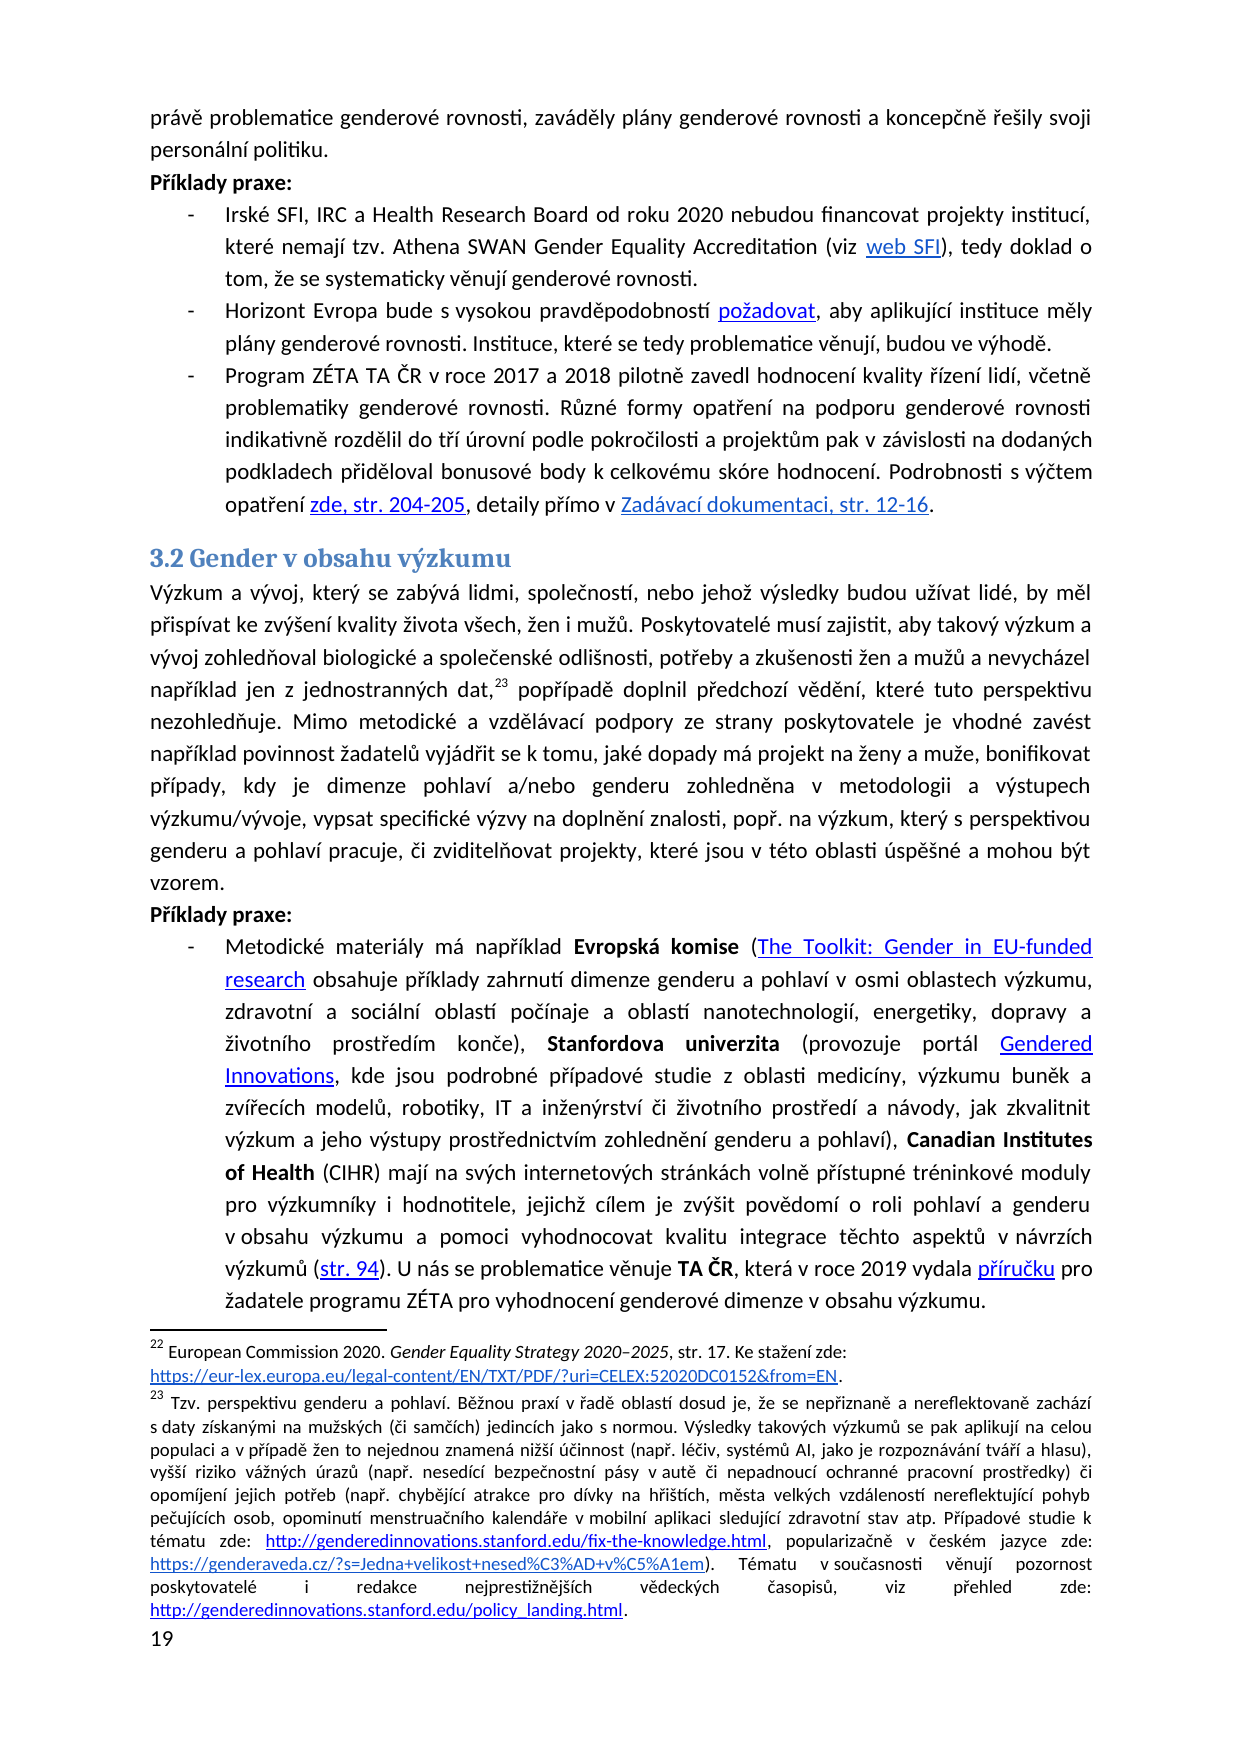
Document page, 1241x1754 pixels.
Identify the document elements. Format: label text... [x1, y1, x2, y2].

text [150, 103, 1093, 164]
text Příklady praxe: [150, 168, 1093, 196]
subtitle 3.2 Gender v obsahu výzkumu [150, 543, 1093, 574]
list Irské SFI, IRC a Health Research Board od roku 2020 nebudou financovat projekty institucí, které nemají tzv. Athena SWAN Gender Equality Accreditation (viz web SFI), tedy doklad o tom, že se systematicky věnují genderové rovnosti. [187, 200, 1093, 292]
list Metodické materiály má například Evropská komise (The Toolkit: Gender in EU-funded research obsahuje příklady zahrnutí dimenze genderu a pohlaví v osmi oblastech výzkumu, zdravotní a sociální oblastí počínaje a oblastí nanotechnologií, energetiky, dopravy a životního prostředím konče), Stanfordova univerzita (provozuje portál Gendered Innovations, kde jsou podrobné případové studie z oblasti medicíny, výzkumu buněk a zvířecích modelů, robotiky, IT a inženýrství či životního prostředí a návody, jak zkvalitnit výzkum a jeho výstupy prostřednictvím zohlednění genderu a pohlaví), Canadian Institutes of Health (CIHR) mají na svých internetových stránkách volně přístupné tréninkové moduly pro výzkumníky i hodnotitele, jejichž cílem je zvýšit povědomí o roli pohlaví a genderu v obsahu výzkumu a pomoci vyhodnocovat kvalitu integrace těchto aspektů v návrzích výzkumů (str. 94). U nás se problematice věnuje TA ČR, která v roce 2019 vydala příručku pro žadatele programu ZÉTA pro vyhodnocení genderové dimenze v obsahu výzkumu. [187, 932, 1093, 1314]
text Výzkum a vývoj, který se zabývá lidmi, společností, nebo jehož výsledky budou užívat lidé, by měl přispívat ke zvýšení kvality života všech, žen i mužů. Poskytovatelé musí zajistit, aby takový výzkum a vývoj zohledňoval biologické a společenské odlišnosti, potřeby a zkušenosti žen a mužů a nevycházel například jen z jednostranných dat, popřípadě doplnil předchozí vědění, které tuto perspektivu nezohledňuje. Mimo metodické a vzdělávací podpory ze strany poskytovatele je vhodné zavést například povinnost žadatelů vyjádřit se k tomu, jaké dopady má projekt na ženy a muže, bonifikovat případy, kdy je dimenze pohlaví a/nebo genderu zohledněna v metodologii a výstupech výzkumu/vývoje, vypsat specifické výzvy na doplnění znalosti, popř. na výzkum, který s perspektivou genderu a pohlaví pracuje, či zviditelňovat projekty, které jsou v této oblasti úspěšné a mohou být vzorem. [150, 578, 1093, 896]
list Program ZÉTA TA ČR v roce 2017 a 2018 pilotně zavedl hodnocení kvality řízení lidí, včetně problematiky genderové rovnosti. Různé formy opatření na podporu genderové rovnosti indikativně rozdělil do tří úrovní podle pokročilosti a projektům pak v závislosti na dodaných podkladech přiděloval bonusové body k celkovému skóre hodnocení. Podrobnosti s výčtem opatření zde, str. 204-205, detaily přímo v Zadávací dokumentaci, str. 12-16. [187, 361, 1093, 518]
list Horizont Evropa bude s vysokou pravděpodobností požadovat, aby aplikující instituce měly plány genderové rovnosti. Instituce, které se tedy problematice věnují, budou ve výhodě. [187, 297, 1093, 357]
text Příklady praxe: [150, 900, 1093, 928]
